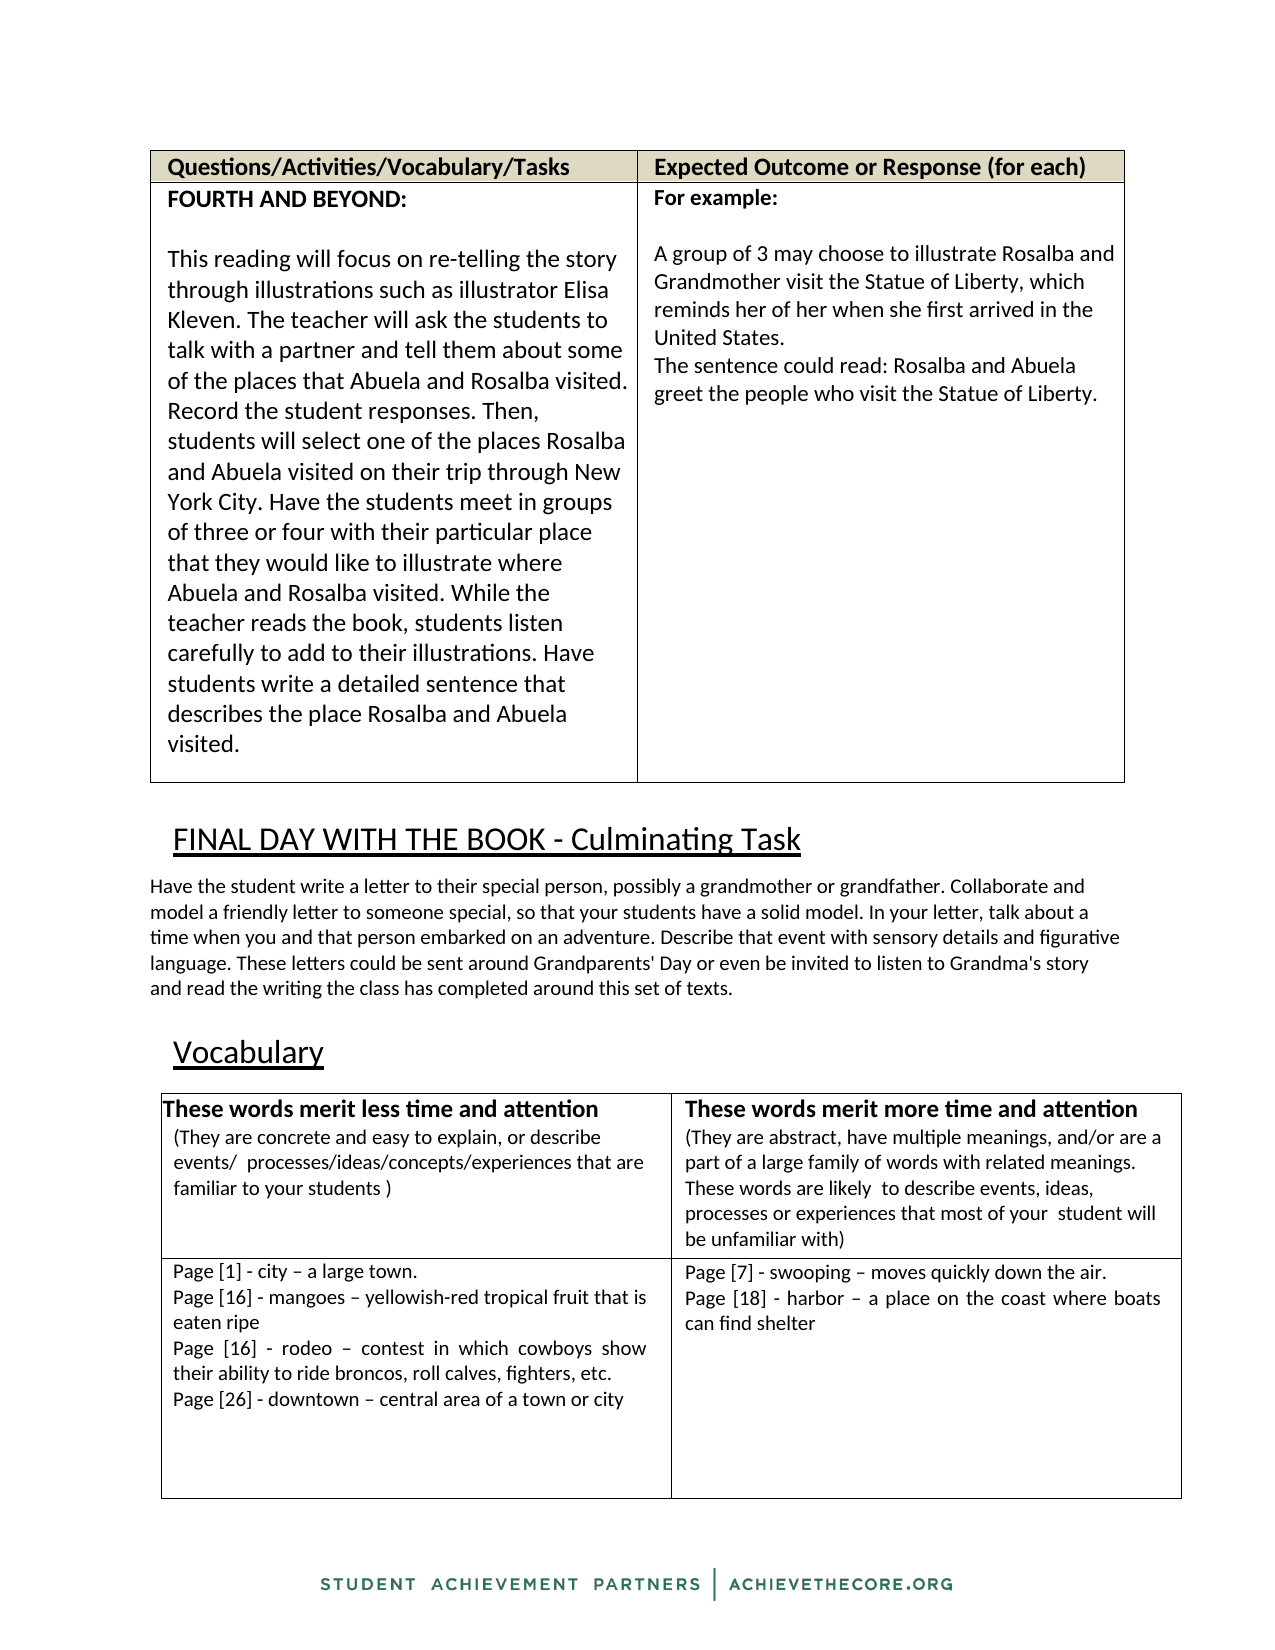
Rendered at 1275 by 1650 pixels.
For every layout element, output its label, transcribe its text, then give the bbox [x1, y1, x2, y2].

subtitle Vocabulary [173, 1031, 1125, 1072]
text Have the student write a letter to their special person, possibly a grandmother or grandfather. Collaborate and model a friendly letter to someone special, so that your students have a solid model. In your letter, talk about a time when you and that person embarked on an adventure. Describe that event with sensory details and figurative language. These letters could be sent around Grandparents' Day or even be invited to listen to Grandma's story and read the writing the class has completed around this set of texts. [150, 873, 1125, 1001]
picture [306, 1563, 969, 1605]
table_cell FOURTH AND BEYOND: This reading will focus on re-telling the story through illustrations such as illustrator Elisa Kleven. The teacher will ask the students to talk with a partner and tell them about some of the places that Abuela and Rosalba visited. Record the student responses. Then, students will select one of the places Rosalba and Abuela visited on their trip through New York City. Have the students meet in groups of three or four with their particular place that they would like to illustrate where Abuela and Rosalba visited. While the teacher reads the book, students listen carefully to add to their illustrations. Have students write a detailed sentence that describes the place Rosalba and Abuela visited. [151, 183, 637, 781]
table_header These words merit more time and attention (They are abstract, have multiple meanings, and/or are a part of a large family of words with related meanings. These words are likely to describe events, ideas, processes or experiences that most of your student will be unfamiliar with) [672, 1094, 1181, 1257]
table_cell Page [1] - city – a large town. Page [16] - mangoes – yellowish-red tropical fruit that is eaten ripe Page [16] - rodeo – contest in which cowboys show their ability to ride broncos, roll calves, fighters, etc. Page [26] - downtown – central area of ​​a town or city [162, 1259, 671, 1497]
table_cell Page [7] - swooping – moves quickly down the air. Page [18] - harbor – a place on the coast where boats can find shelter [672, 1259, 1181, 1497]
subtitle FINAL DAY WITH THE BOOK - Culminating Task [173, 818, 1125, 859]
table_cell For example: A group of 3 may choose to illustrate Rosalba and Grandmother visit the Statue of Liberty, which reminds her of her when she first arrived in the United States. The sentence could read: Rosalba and Abuela greet the people who visit the Statue of Liberty. [638, 183, 1124, 781]
table_header These words merit less time and attention (They are concrete and easy to explain, or describe events/ processes/ideas/concepts/experiences that are familiar to your students ) [162, 1094, 671, 1257]
table_header Expected Outcome or Response (for each) [638, 151, 1124, 181]
table_header Questions/Activities/Vocabulary/Tasks [151, 151, 637, 181]
